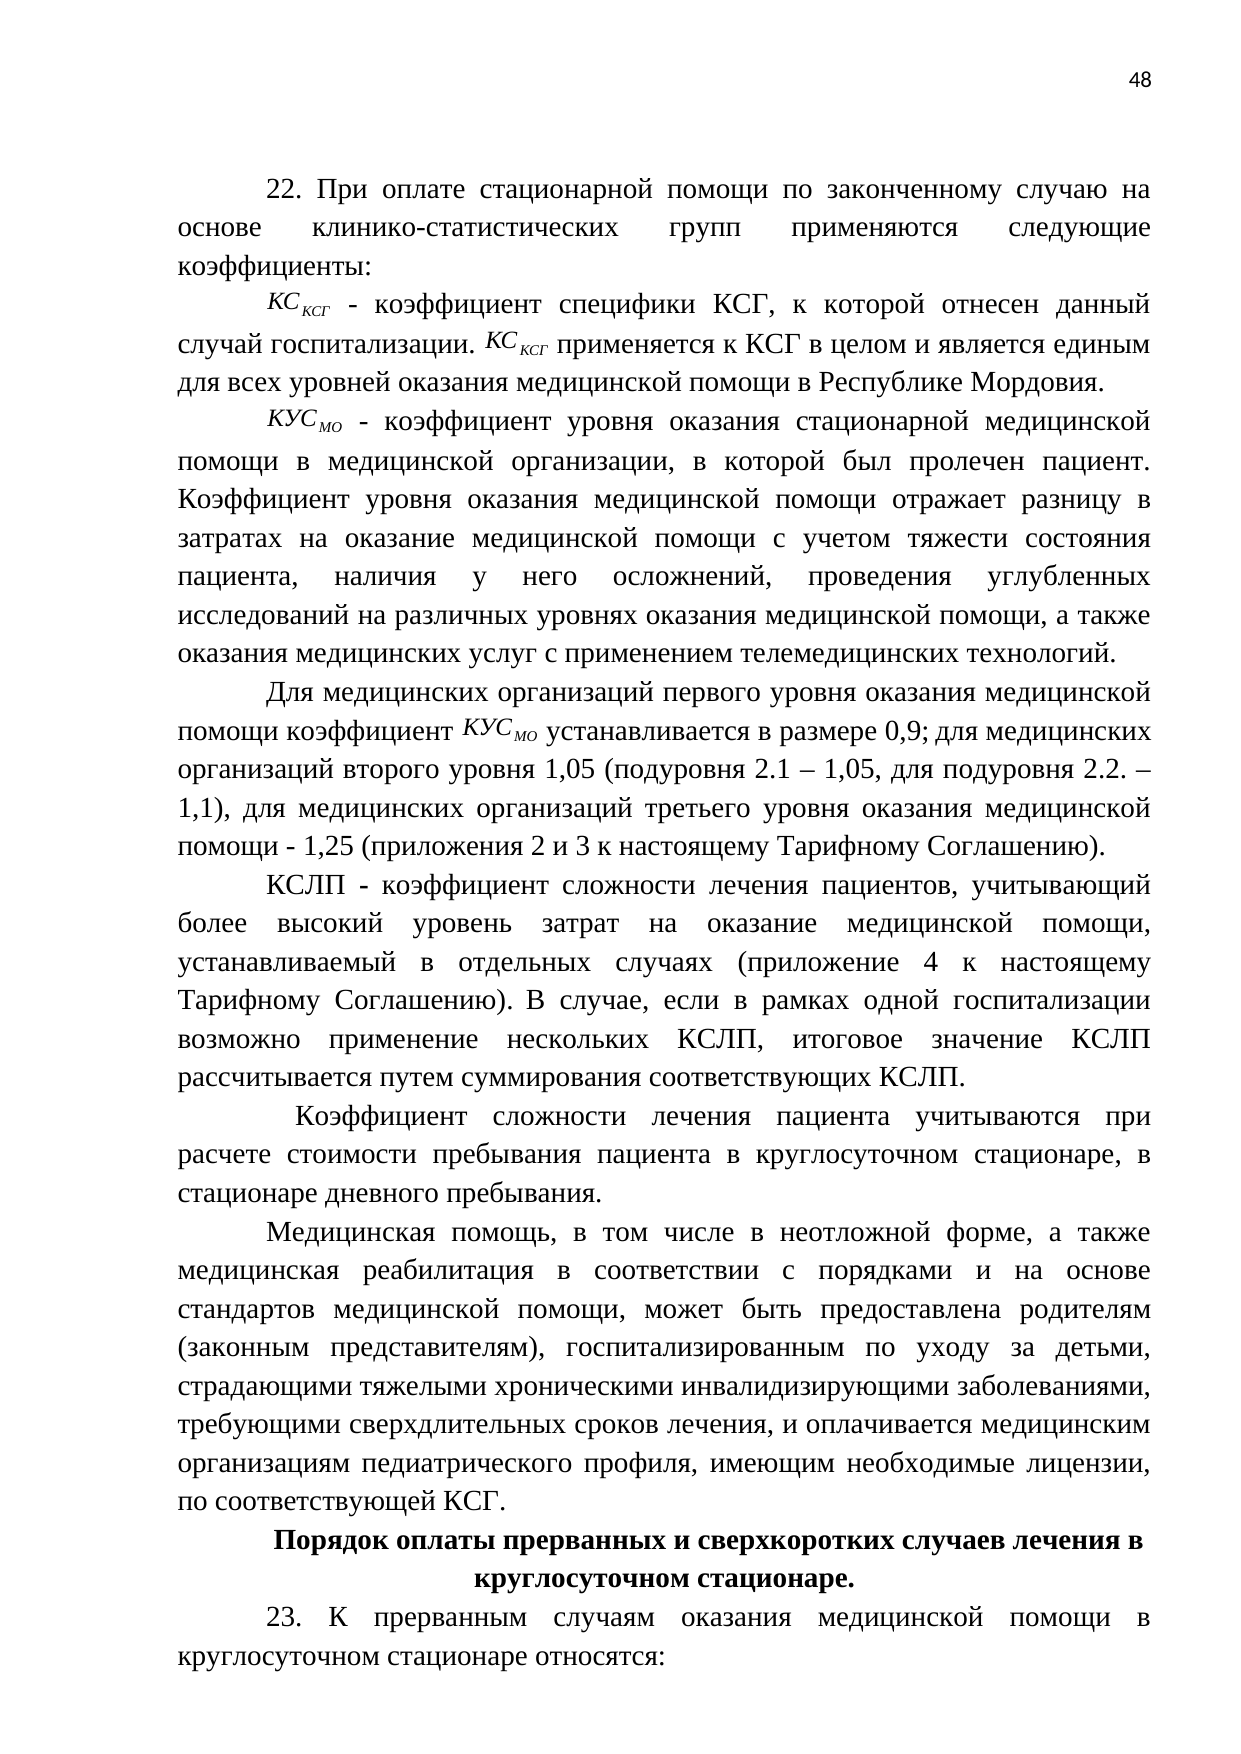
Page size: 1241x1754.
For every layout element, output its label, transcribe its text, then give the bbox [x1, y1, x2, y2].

text - коэффициент уровня оказания стационарной медицинской помощи в медицинской организации, в которой был пролечен пациент. Коэффициент уровня оказания медицинской помощи отражает разницу в затратах на оказание медицинской помощи с учетом тяжести состояния пациента, наличия у него осложнений, проведения углубленных исследований на различных уровнях оказания медицинской помощи, а также оказания медицинских услуг с применением телемедицинских технологий. [177, 403, 1152, 669]
text Коэффициент сложности лечения пациента учитываются при расчете стоимости пребывания пациента в круглосуточном стационаре, в стационаре дневного пребывания. [177, 1098, 1152, 1209]
text 23. К прерванным случаям оказания медицинской помощи в круглосуточном стационаре относятся: [177, 1599, 1152, 1671]
text - коэффициент специфики КСГ, к которой отнесен данный случай госпитализации. применяется к КСГ в целом и является единым для всех уровней оказания медицинской помощи в Республике Мордовия. [177, 286, 1152, 398]
text Медицинская помощь, в том числе в неотложной форме, а также медицинская реабилитация в соответствии с порядками и на основе стандартов медицинской помощи, может быть предоставлена родителям (законным представителям), госпитализированным по уходу за детьми, страдающими тяжелыми хроническими инвалидизирующими заболеваниями, требующими сверхдлительных сроков лечения, и оплачивается медицинским организациям педиатрического профиля, имеющим необходимые лицензии, по соответствующей КСГ. [177, 1214, 1152, 1517]
text КСЛП - коэффициент сложности лечения пациентов, учитывающий более высокий уровень затрат на оказание медицинской помощи, устанавливаемый в отдельных случаях (приложение 4 к настоящему Тарифному Соглашению). В случае, если в рамках одной госпитализации возможно применение нескольких КСЛП, итоговое значение КСЛП рассчитывается путем суммирования соответствующих КСЛП. [177, 867, 1152, 1093]
text Для медицинских организаций первого уровня оказания медицинской помощи коэффициент устанавливается в размере 0,9; для медицинских организаций второго уровня 1,05 (подуровня 2.1 – 1,05, для подуровня 2.2. – 1,1), для медицинских организаций третьего уровня оказания медицинской помощи - 1,25 (приложения 2 и 3 к настоящему Тарифному Соглашению). [177, 674, 1152, 862]
text 22. При оплате стационарной помощи по законченному случаю на основе клинико-статистических групп применяются следующие коэффициенты: [177, 171, 1152, 281]
list Порядок оплаты прерванных и сверхкоротких случаев лечения в круглосуточном стационаре. [177, 1522, 1152, 1594]
